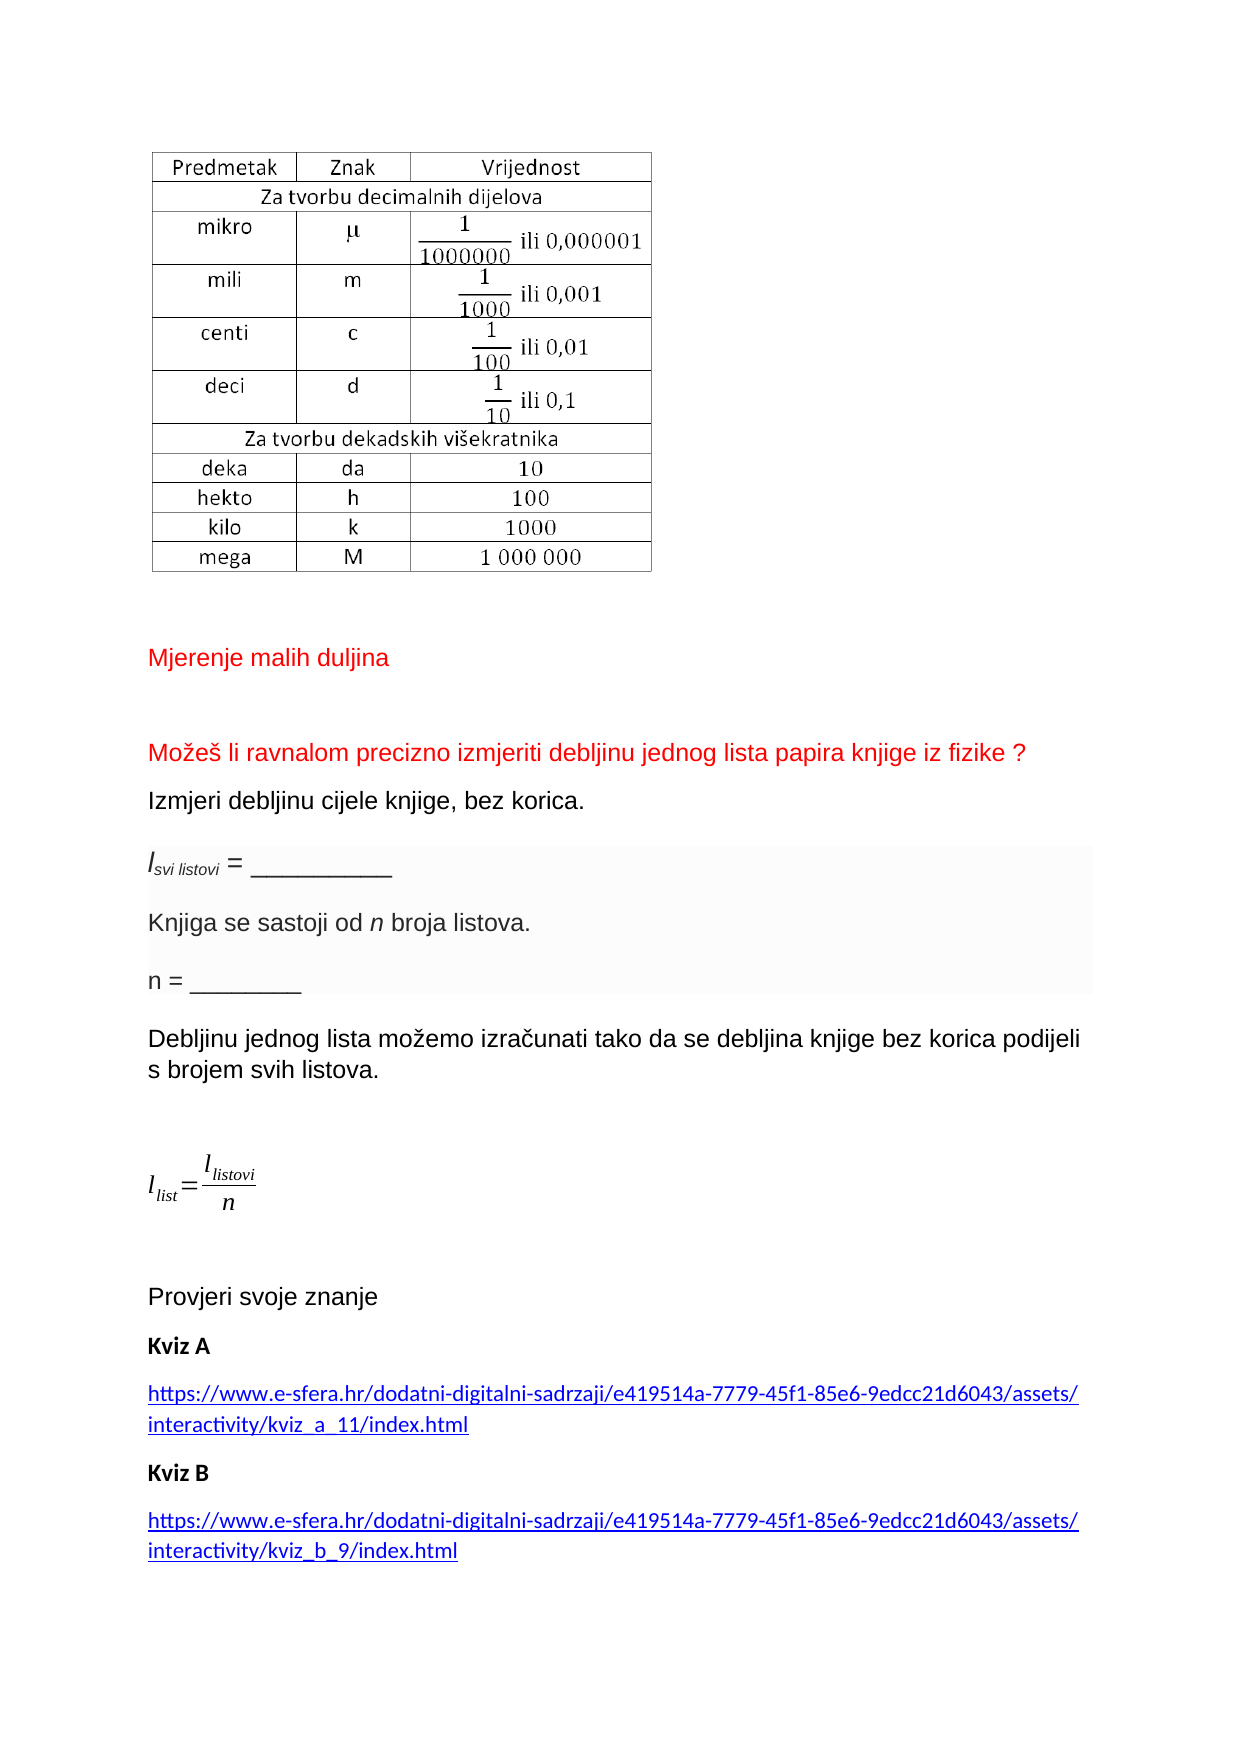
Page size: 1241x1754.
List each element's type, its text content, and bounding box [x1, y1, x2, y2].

picture [147, 147, 657, 577]
text Kviz B [148, 1457, 1093, 1487]
text Kviz A [148, 1330, 1093, 1361]
text Izmjeri debljinu cijele knjige, bez korica. [148, 786, 1093, 815]
text Mjerenje malih duljina [148, 643, 1093, 672]
text https://www.e-sfera.hr/dodatni-digitalni-sadrzaji/e419514a-7779-45f1-85e6-9edcc21d6043/assets/interactivity/kviz_b_9/index.html [148, 1506, 1093, 1564]
text Provjeri svoje znanje [148, 1282, 1093, 1311]
text Možeš li ravnalom precizno izmjeriti debljinu jednog lista papira knjige iz fizike ? [148, 738, 1093, 767]
text lsvi listovi = _________ [148, 846, 1093, 879]
text Debljinu jednog lista možemo izračunati tako da se debljina knjige bez korica podijeli s brojem svih listova. [148, 1024, 1093, 1083]
text n = ________ [148, 966, 1093, 994]
text https://www.e-sfera.hr/dodatni-digitalni-sadrzaji/e419514a-7779-45f1-85e6-9edcc21d6043/assets/interactivity/kviz_a_11/index.html [148, 1379, 1093, 1438]
text Knjiga se sastoji od n broja listova. [148, 908, 1093, 937]
